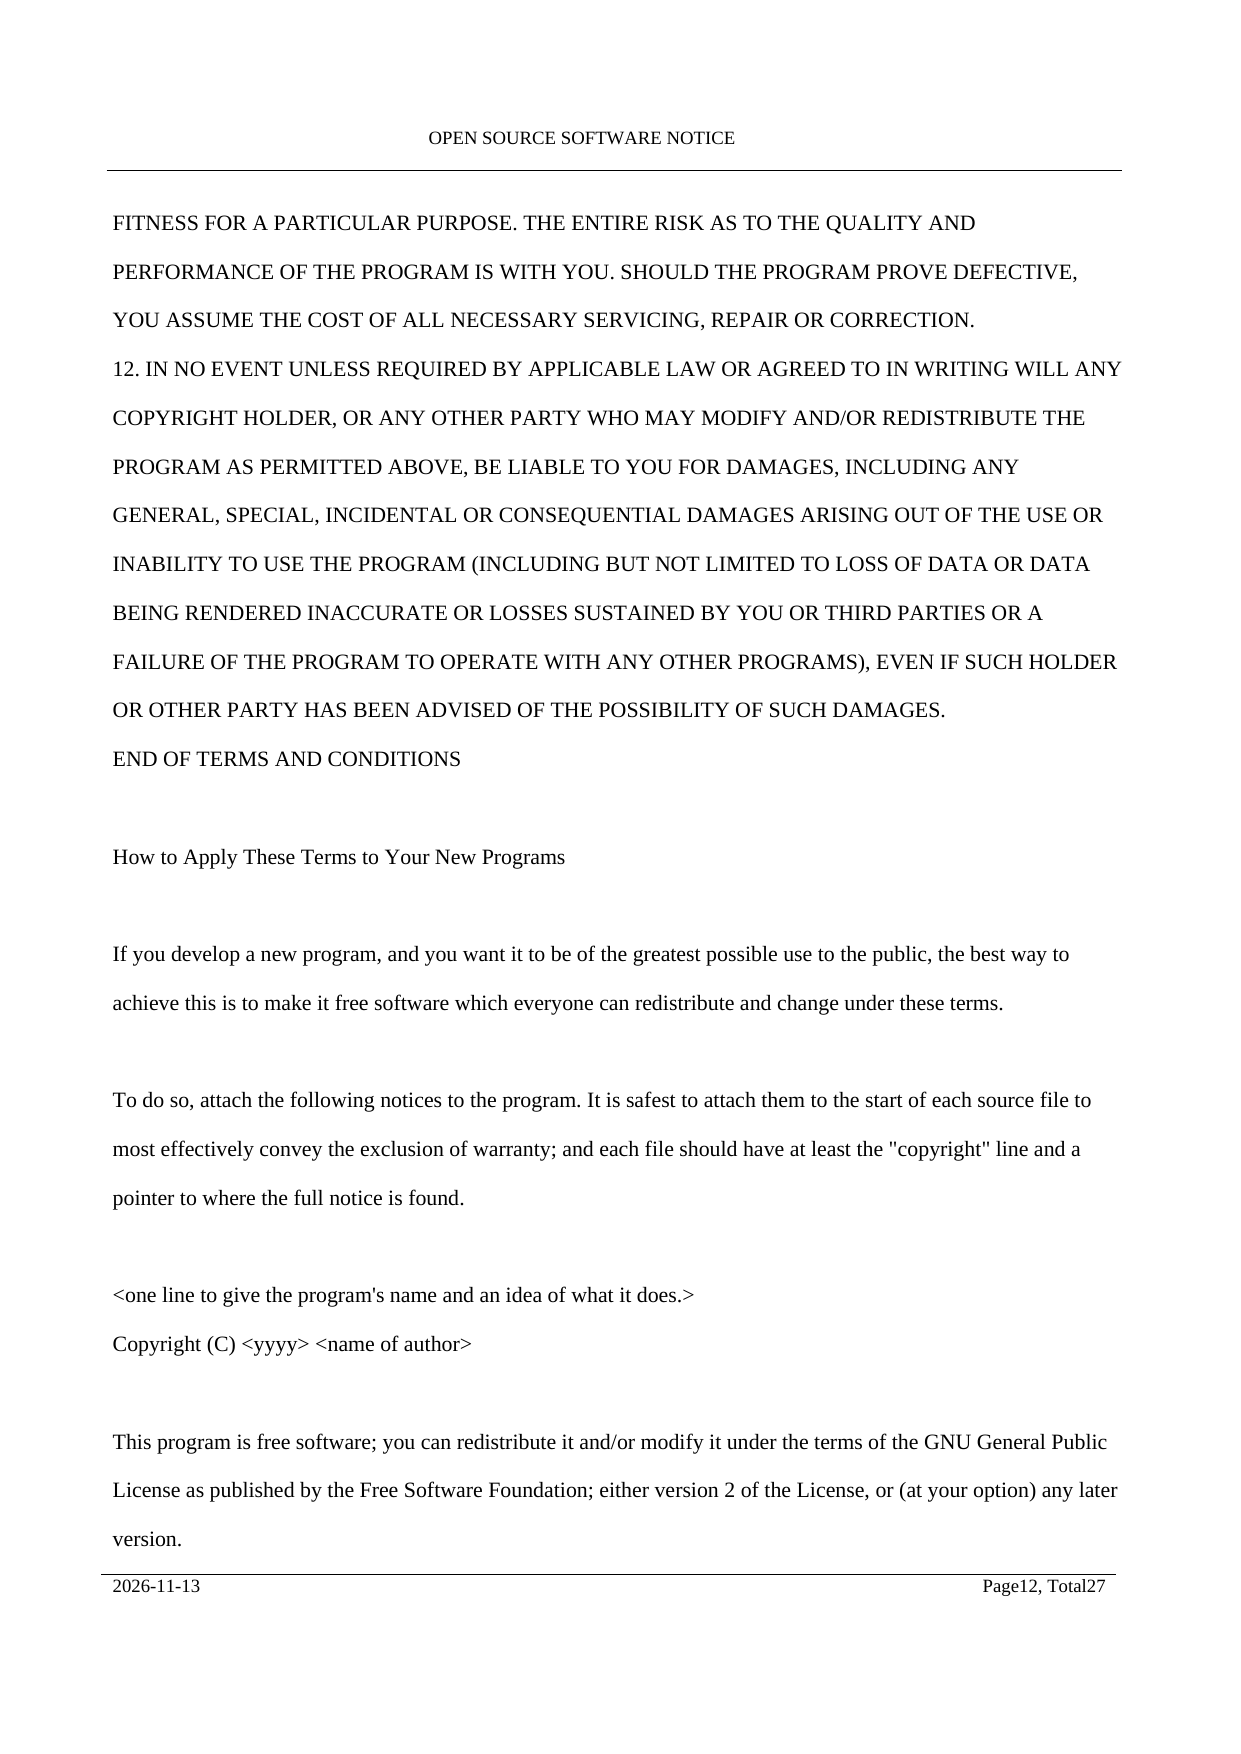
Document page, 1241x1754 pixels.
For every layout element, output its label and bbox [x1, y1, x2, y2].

text [112, 206, 1128, 1555]
